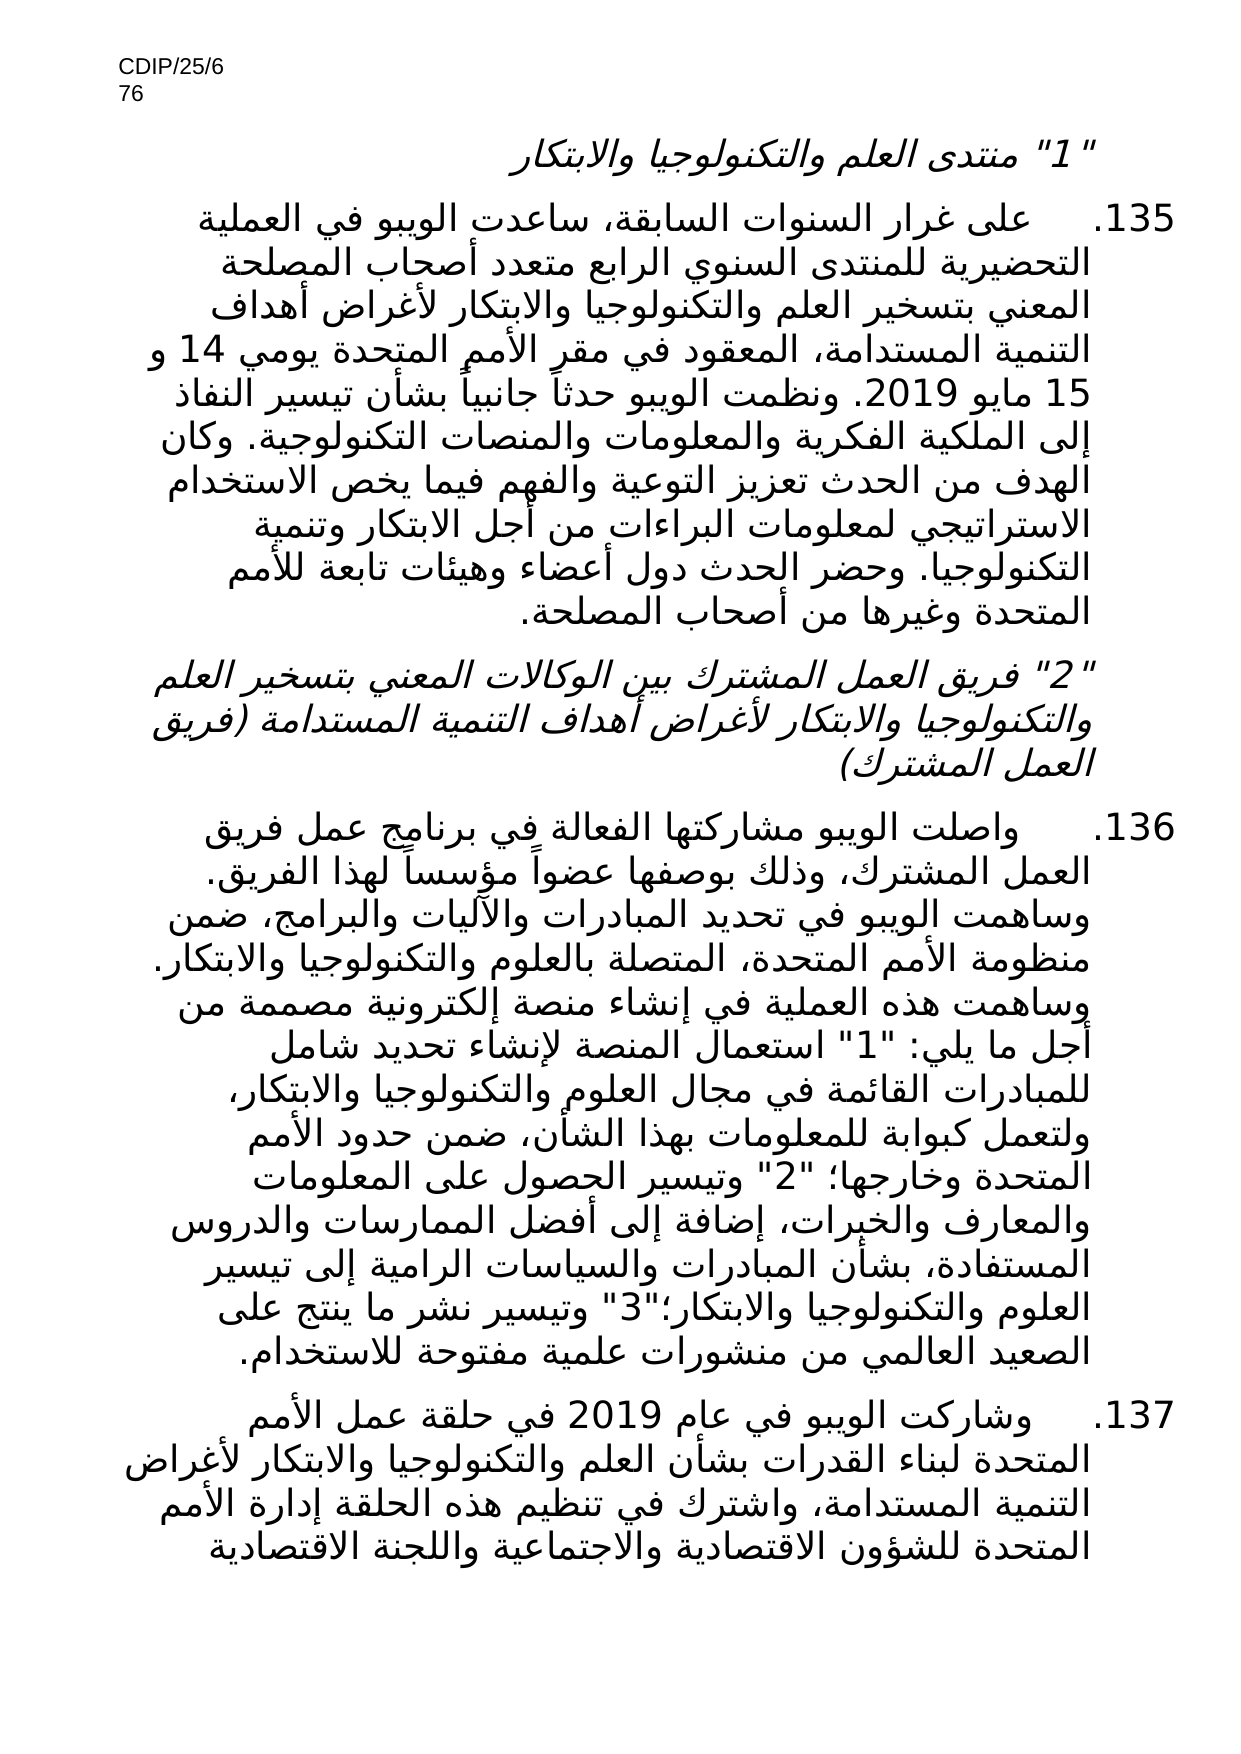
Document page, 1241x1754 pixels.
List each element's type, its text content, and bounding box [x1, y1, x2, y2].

list على غرار السنوات السابقة، ساعدت الويبو في العملية التحضيرية للمنتدى السنوي الرابع متعدد أصحاب المصلحة المعني بتسخير العلم والتكنولوجيا والابتكار لأغراض أهداف التنمية المستدامة، المعقود في مقر الأمم المتحدة يومي 14 و15 مايو 2019. ونظمت الويبو حدثاً جانبياً بشأن تيسير النفاذ إلى الملكية الفكرية والمعلومات والمنصات التكنولوجية. وكان الهدف من الحدث تعزيز التوعية والفهم فيما يخص الاستخدام الاستراتيجي لمعلومات البراءات من أجل الابتكار وتنمية التكنولوجيا. وحضر الحدث دول أعضاء وهيئات تابعة للأمم المتحدة وغيرها من أصحاب المصلحة. [118, 197, 1092, 633]
subtitle "1" منتدى العلم والتكنولوجيا والابتكار [118, 132, 1092, 176]
subtitle "2" فريق العمل المشترك بين الوكالات المعني بتسخير العلم والتكنولوجيا والابتكار لأغراض أهداف التنمية المستدامة (فريق العمل المشترك) [118, 654, 1092, 785]
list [118, 1394, 1092, 1568]
list واصلت الويبو مشاركتها الفعالة في برنامج عمل فريق العمل المشترك، وذلك بوصفها عضواً مؤسساً لهذا الفريق. وساهمت الويبو في تحديد المبادرات والآليات والبرامج، ضمن منظومة الأمم المتحدة، المتصلة بالعلوم والتكنولوجيا والابتكار. وساهمت هذه العملية في إنشاء منصة إلكترونية مصممة من أجل ما يلي: "1" استعمال المنصة لإنشاء تحديد شامل للمبادرات القائمة في مجال العلوم والتكنولوجيا والابتكار، ولتعمل كبوابة للمعلومات بهذا الشأن، ضمن حدود الأمم المتحدة وخارجها؛ "2" وتيسير الحصول على المعلومات والمعارف والخبرات، إضافة إلى أفضل الممارسات والدروس المستفادة، بشأن المبادرات والسياسات الرامية إلى تيسير العلوم والتكنولوجيا والابتكار؛"3" وتيسير نشر ما ينتج على الصعيد العالمي من منشورات علمية مفتوحة للاستخدام. [118, 806, 1092, 1373]
